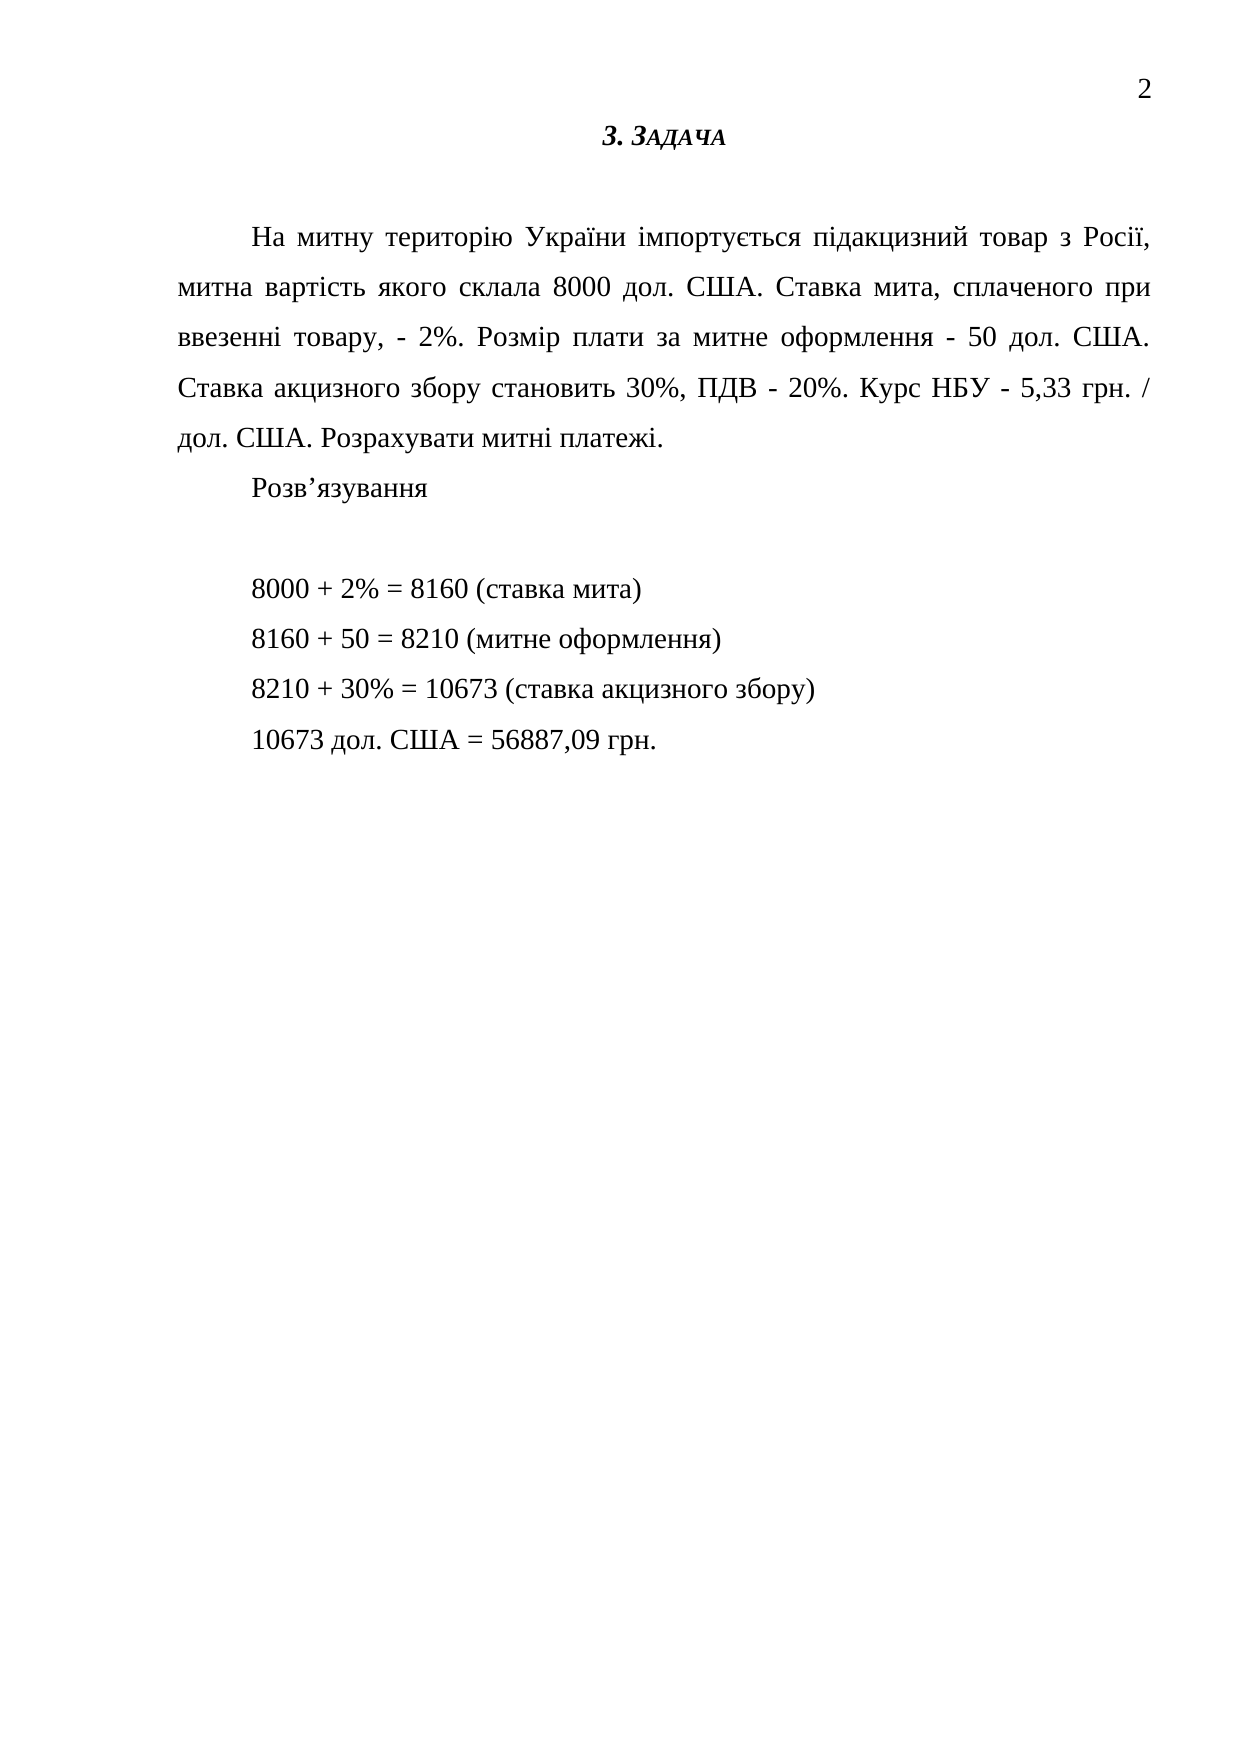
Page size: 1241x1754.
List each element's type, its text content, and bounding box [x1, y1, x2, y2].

text Розв’язування [177, 470, 1152, 504]
text 10673 дол. США = 56887,09 грн. [177, 722, 1152, 755]
subtitle 3. Задача [177, 118, 1152, 152]
text 8000 + 2% = 8160 (ставка мита) [177, 571, 1152, 604]
text 8160 + 50 = 8210 (митне оформлення) [177, 621, 1152, 655]
text На митну територію України імпортується підакцизний товар з Росії, митна вартість якого склала 8000 дол. США. Ставка мита, сплаченого при ввезенні товару, - 2%. Розмір плати за митне оформлення - 50 дол. США. Ставка акцизного збору становить 30%, ПДВ - 20%. Курс НБУ - 5,33 грн. / дол. США. Розрахувати митні платежі. [177, 219, 1152, 453]
text 8210 + 30% = 10673 (ставка акцизного збору) [177, 672, 1152, 705]
